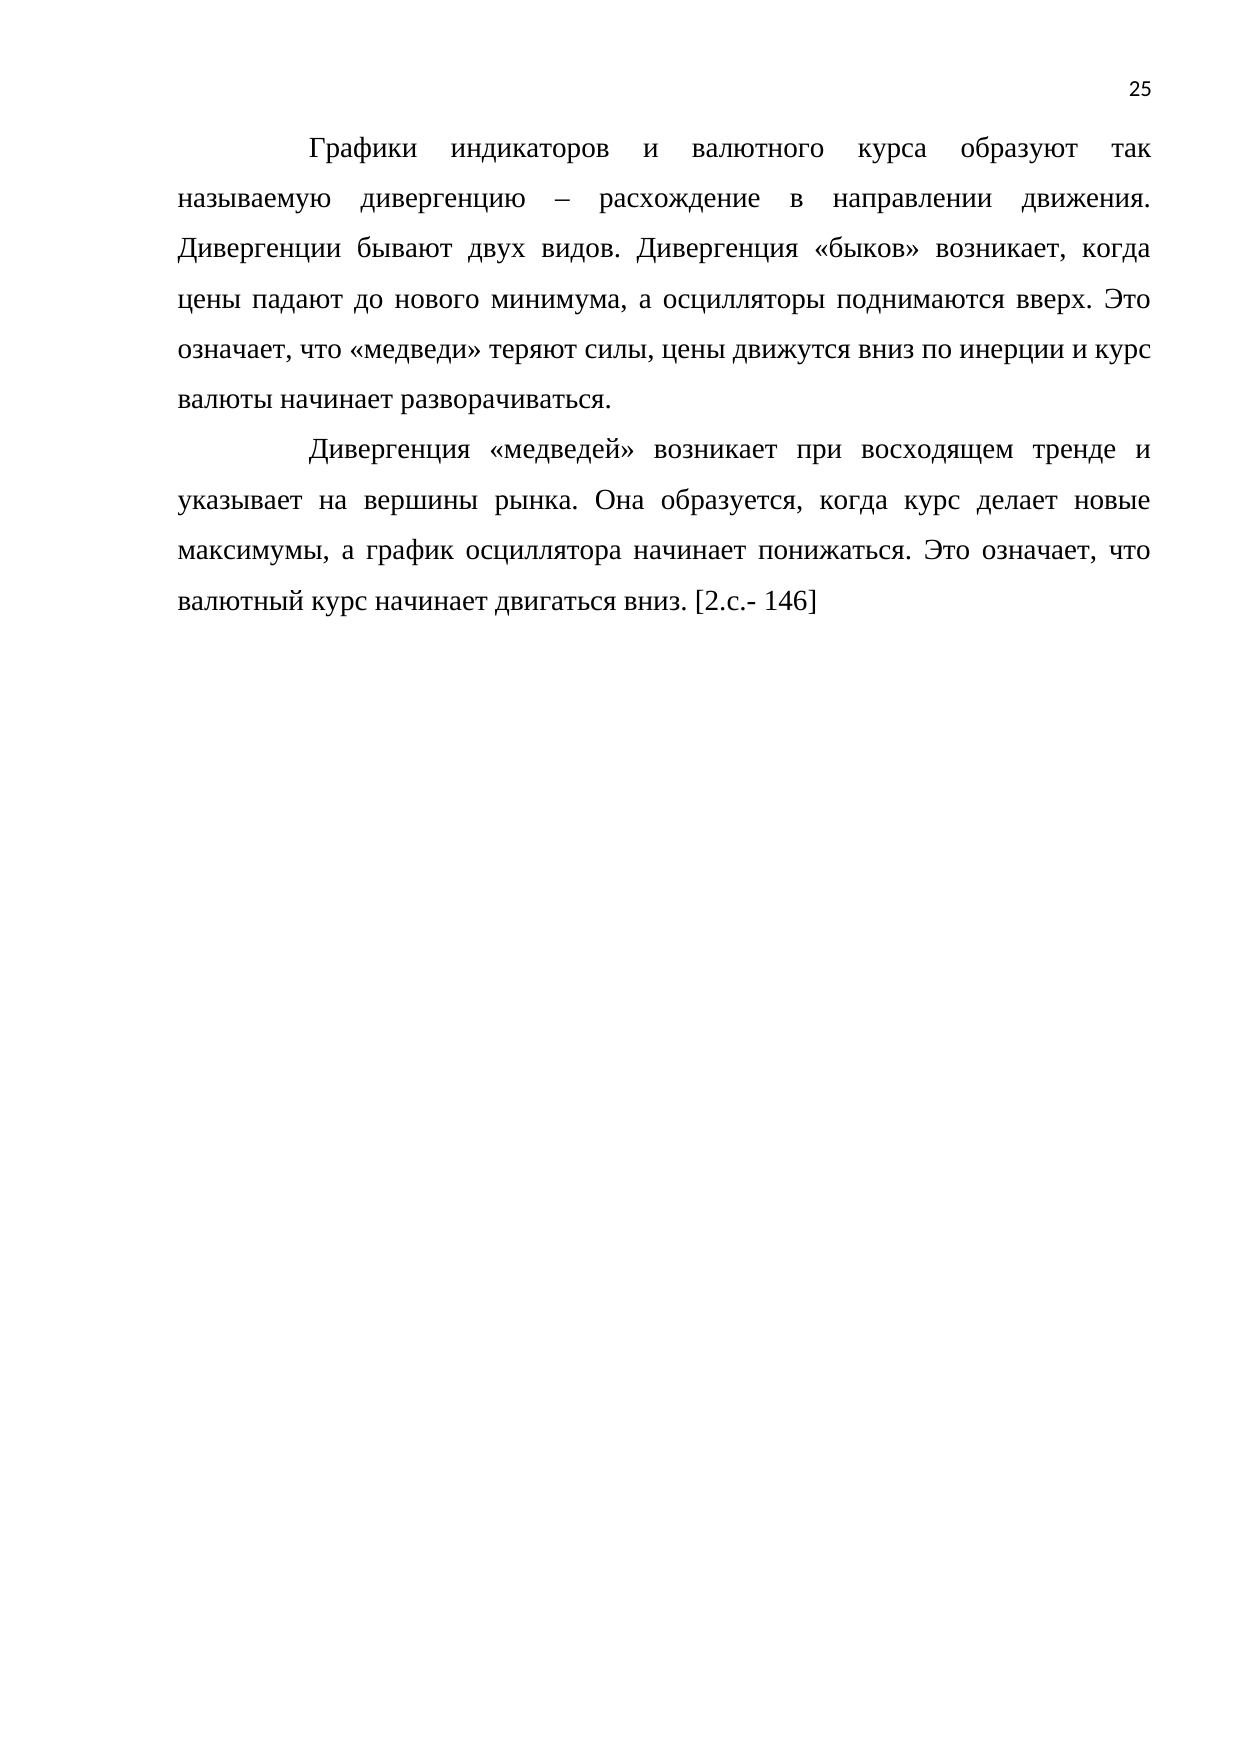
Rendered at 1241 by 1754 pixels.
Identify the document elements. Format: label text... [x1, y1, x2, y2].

text Дивергенция «медведей» возникает при восходящем тренде и указывает на вершины рынка. Она образуется, когда курс делает новые максимумы, а график осциллятора начинает понижаться. Это означает, что валютный курс начинает двигаться вниз. [2.с.- 146] [177, 432, 1152, 616]
text Графики индикаторов и валютного курса образуют так называемую дивергенцию – расхождение в направлении движения. Дивергенции бывают двух видов. Дивергенция «быков» возникает, когда цены падают до нового минимума, а осцилляторы поднимаются вверх. Это означает, что «медведи» теряют силы, цены движутся вниз по инерции и курс валюты начинает разворачиваться. [177, 130, 1152, 415]
